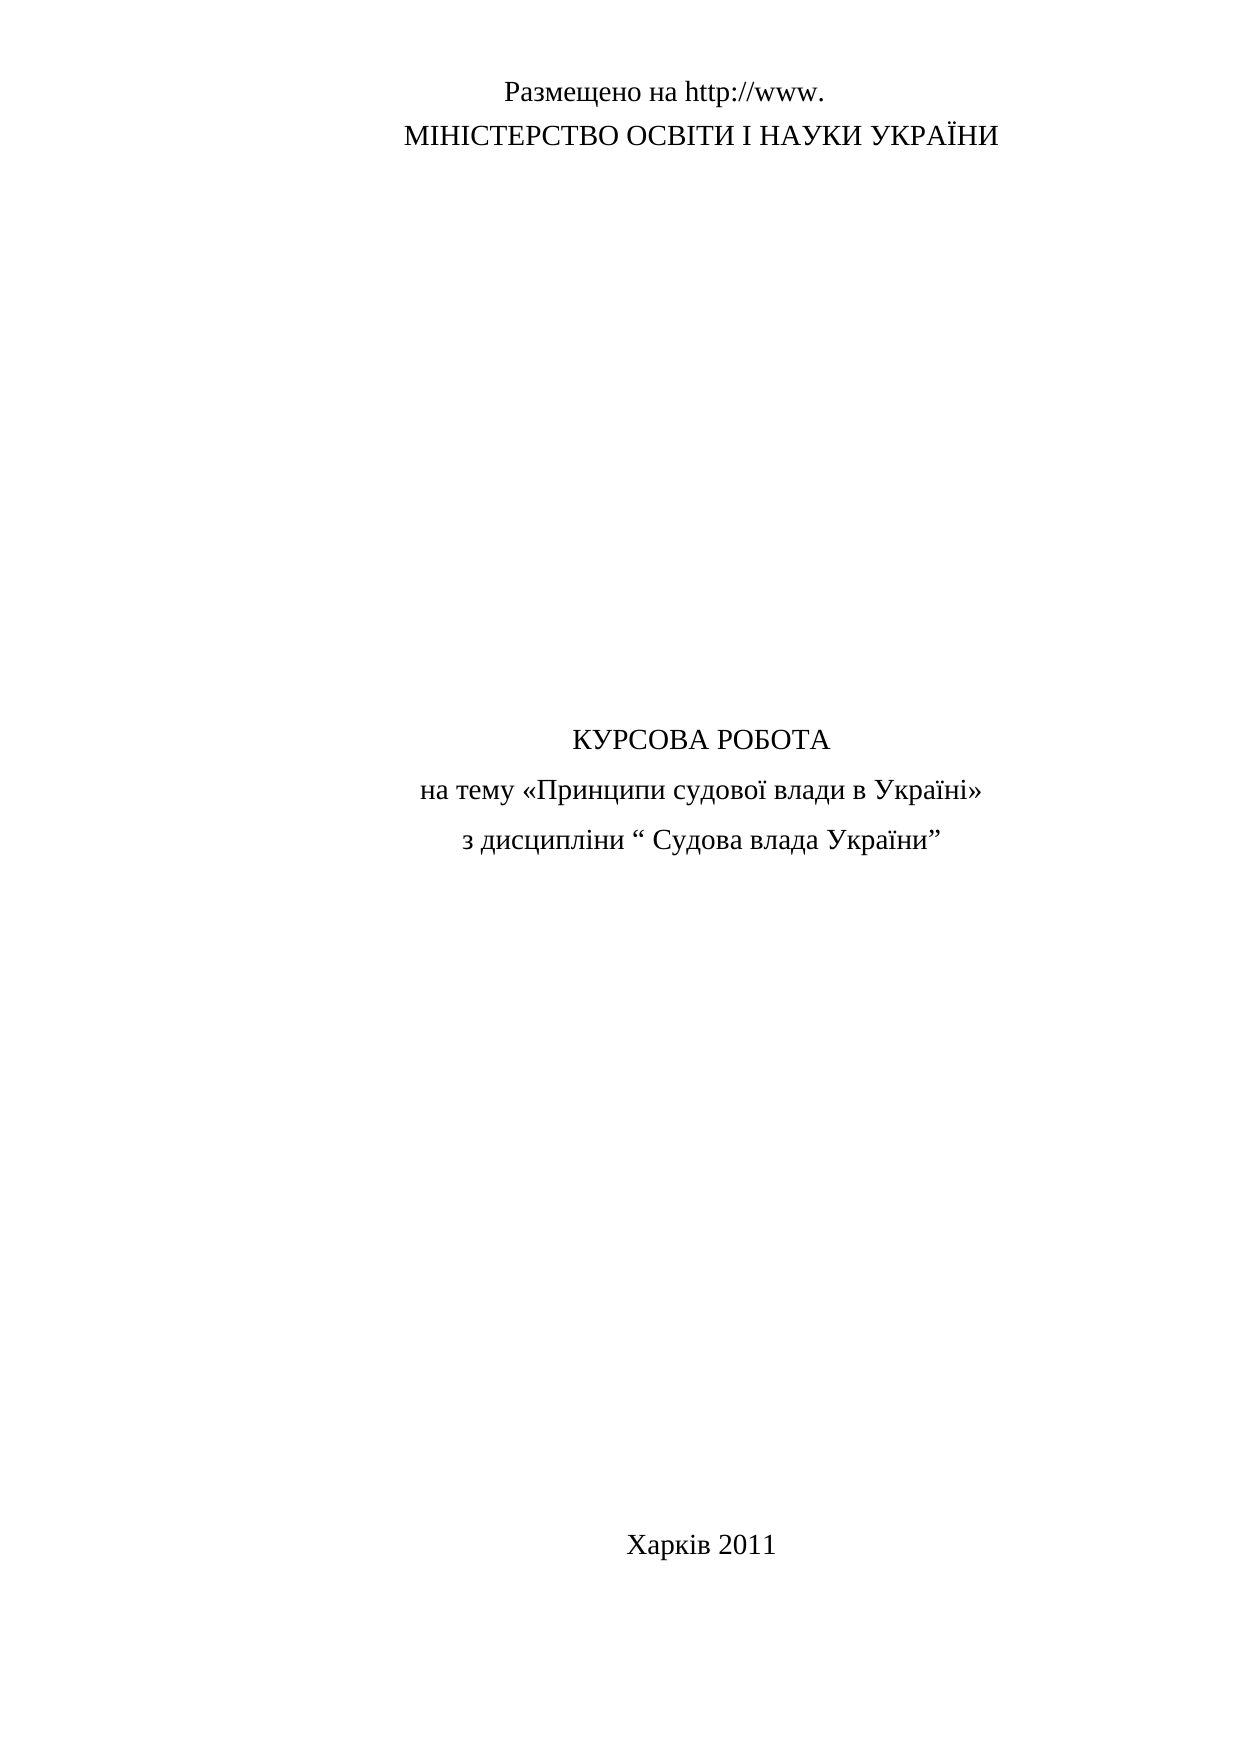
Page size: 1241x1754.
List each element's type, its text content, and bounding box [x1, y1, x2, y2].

text КУРСОВА РОБОТА [177, 722, 1152, 755]
text Харків 2011 [177, 1527, 1152, 1560]
text з дисципліни “ Судова влада України” [177, 822, 1152, 856]
text на тему «Принципи судової влади в Україні» [177, 772, 1152, 806]
text МІНІСТЕРСТВО ОСВІТИ І НАУКИ УКРАЇНИ [177, 118, 1152, 152]
